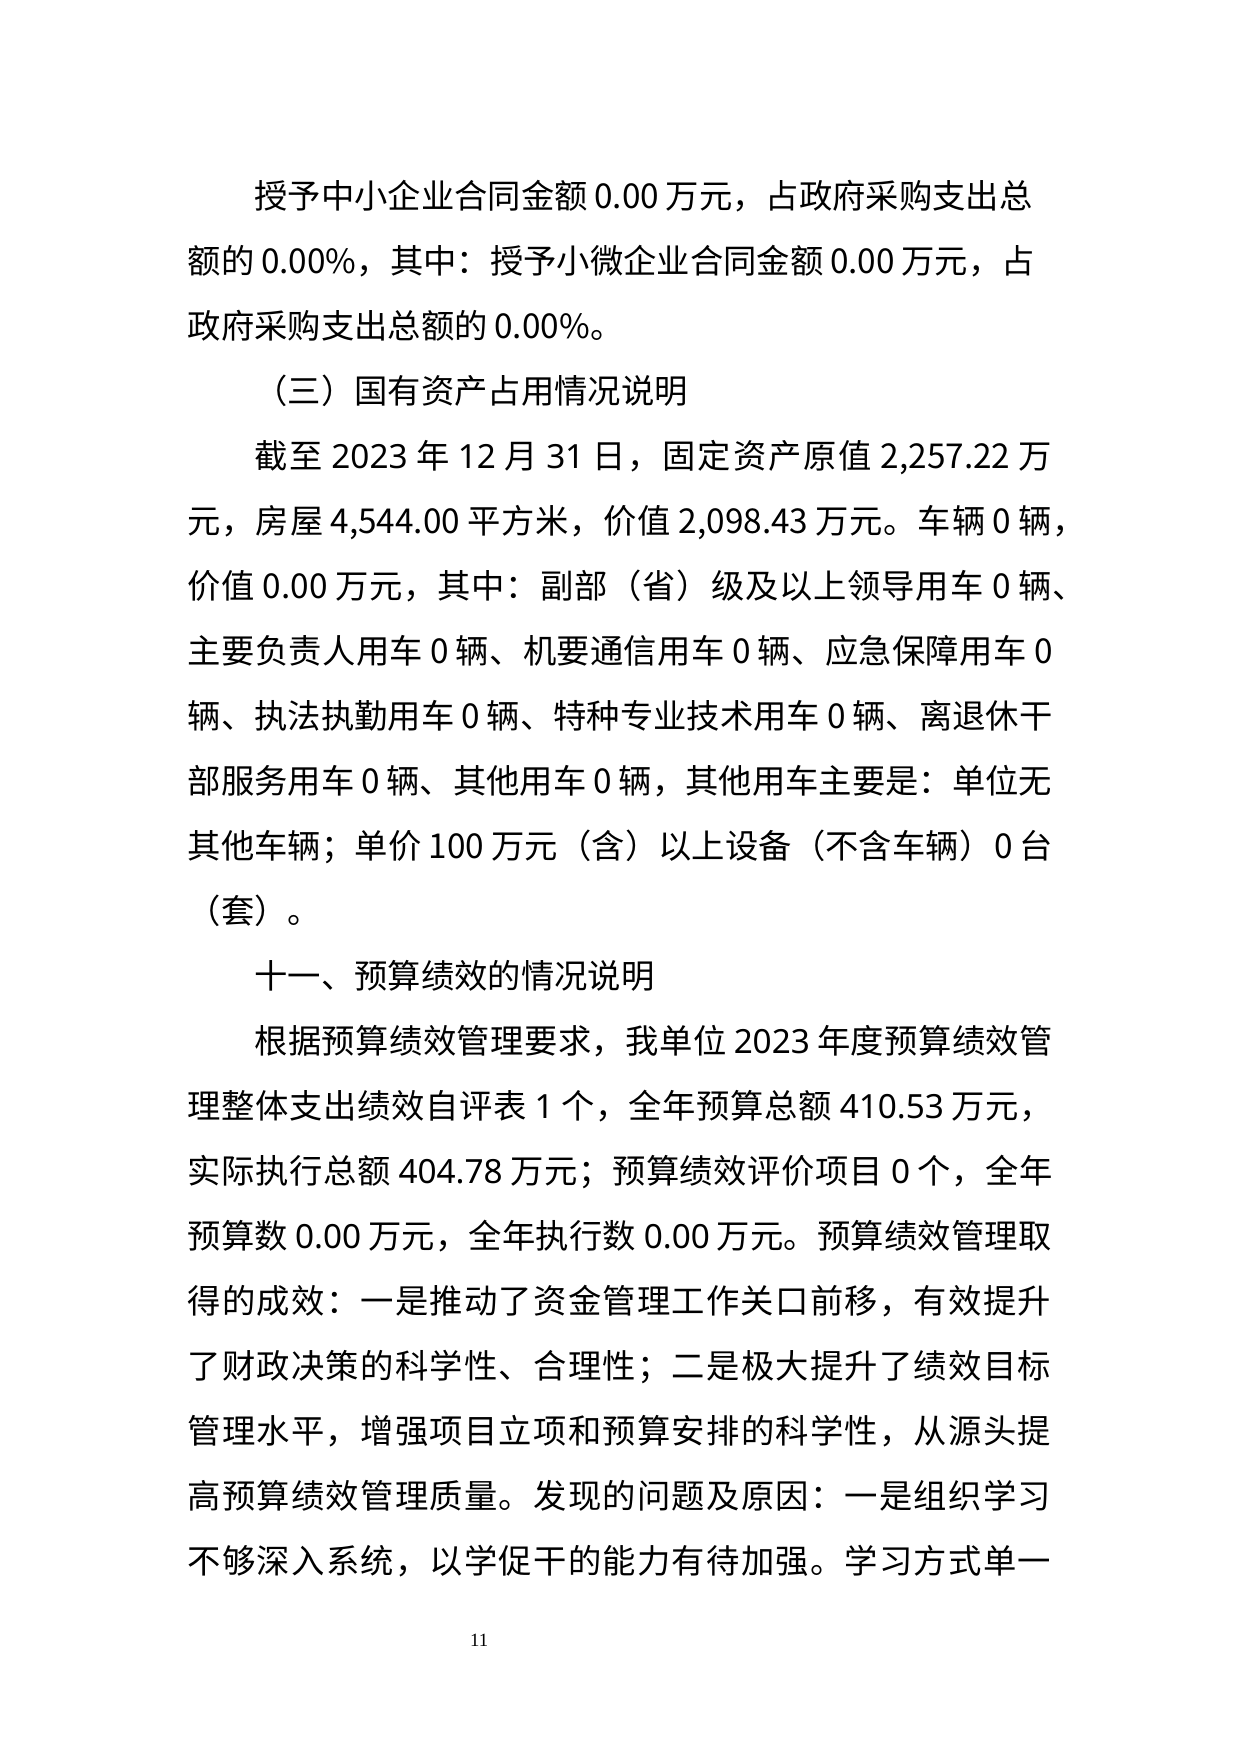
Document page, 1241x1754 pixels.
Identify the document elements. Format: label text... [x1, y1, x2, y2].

text （三）国有资产占用情况说明 [187, 357, 1053, 422]
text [187, 1007, 1053, 1592]
text 授予中小企业合同金额0.00万元，占政府采购支出总额的0.00%，其中：授予小微企业合同金额0.00万元，占政府采购支出总额的0.00%。 [187, 162, 1053, 357]
text 截至2023年12月31日，固定资产原值2,257.22万元，房屋4,544.00平方米，价值2,098.43万元。车辆0辆，价值0.00万元，其中：副部（省）级及以上领导用车0辆、主要负责人用车0辆、机要通信用车0辆、应急保障用车0辆、执法执勤用车0辆、特种专业技术用车0辆、离退休干部服务用车0辆、其他用车0辆，其他用车主要是：单位无其他车辆；单价100万元（含）以上设备（不含车辆）0台（套）。 [187, 422, 1053, 942]
text 十一、预算绩效的情况说明 [187, 942, 1053, 1007]
